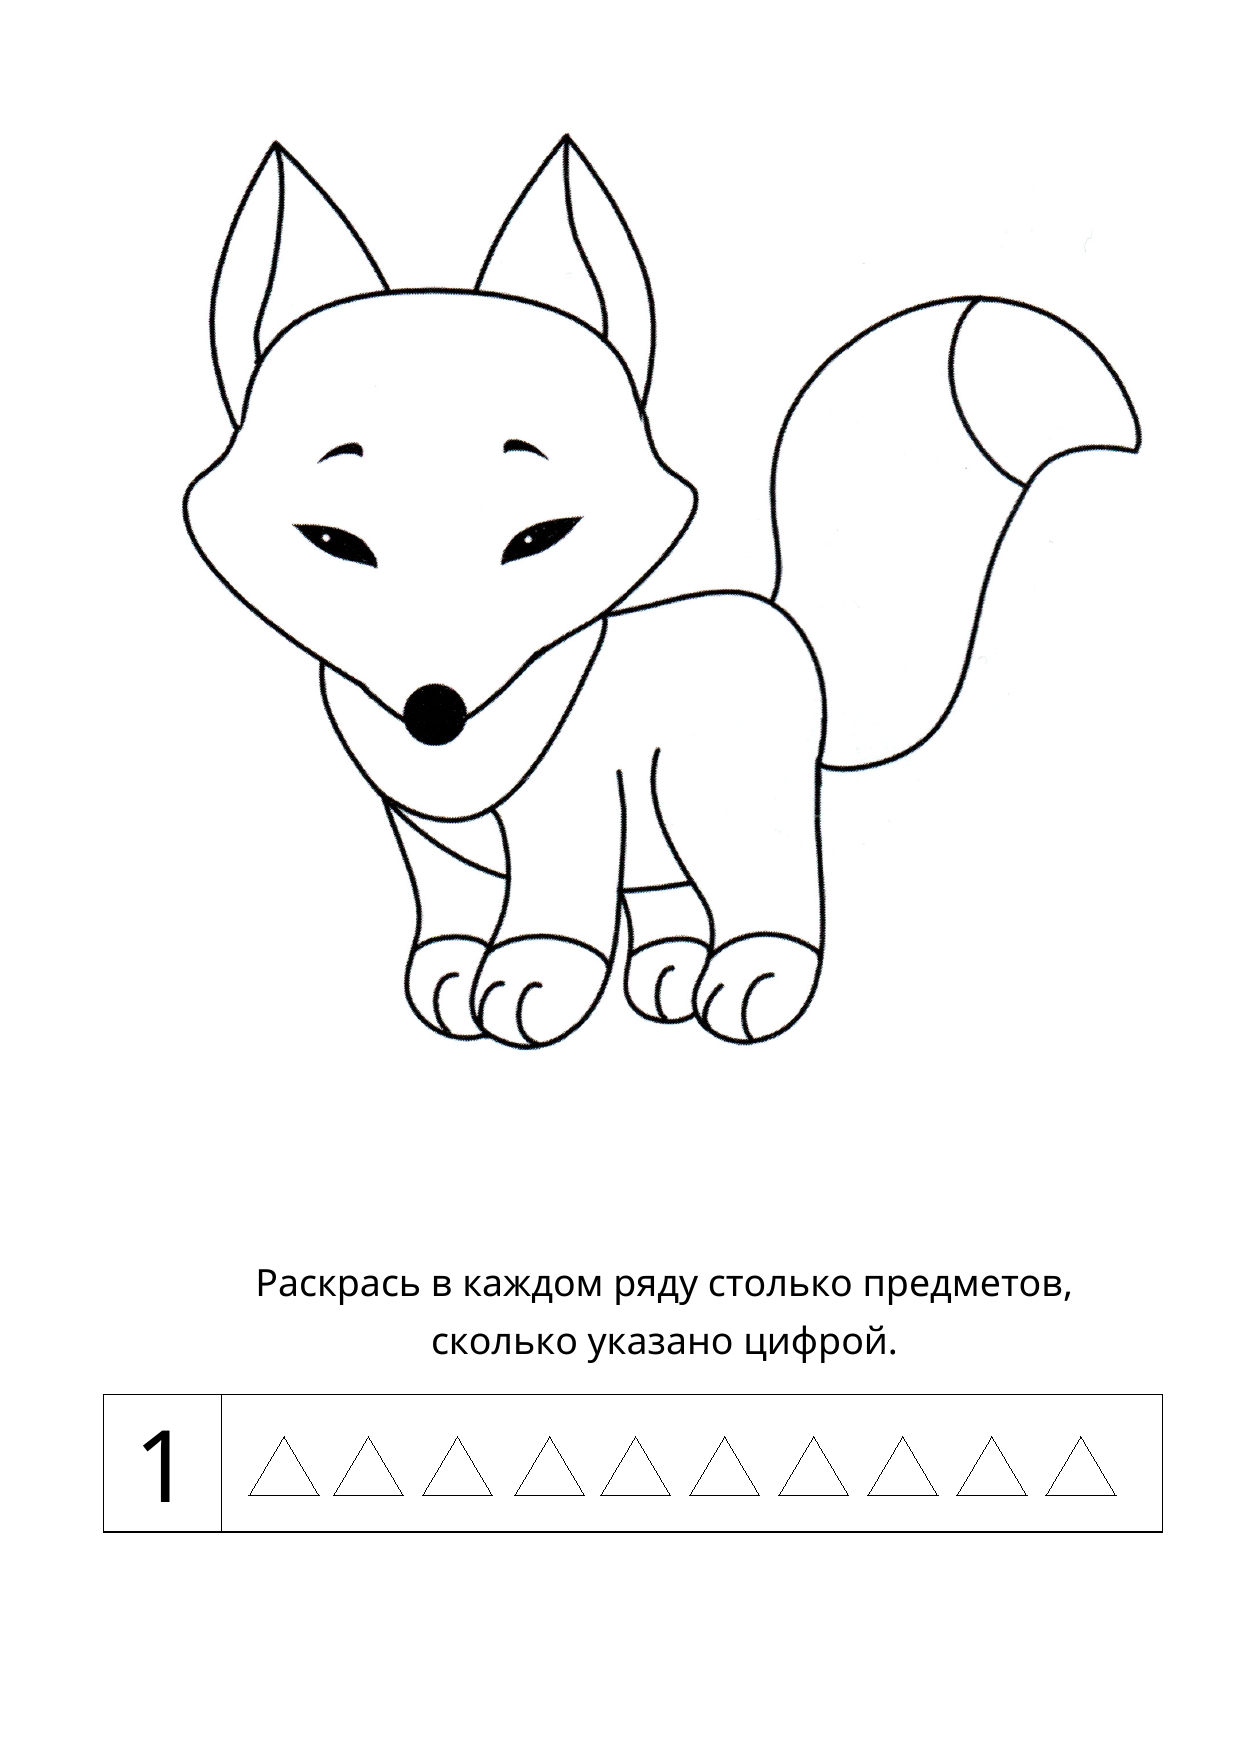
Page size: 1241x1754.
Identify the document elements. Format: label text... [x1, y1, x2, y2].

picture [177, 118, 1152, 1072]
table_header 1 [104, 1395, 221, 1531]
table_header [222, 1395, 1162, 1531]
text Раскрась в каждом ряду столько предметов, сколько указано цифрой. [177, 1256, 1152, 1366]
